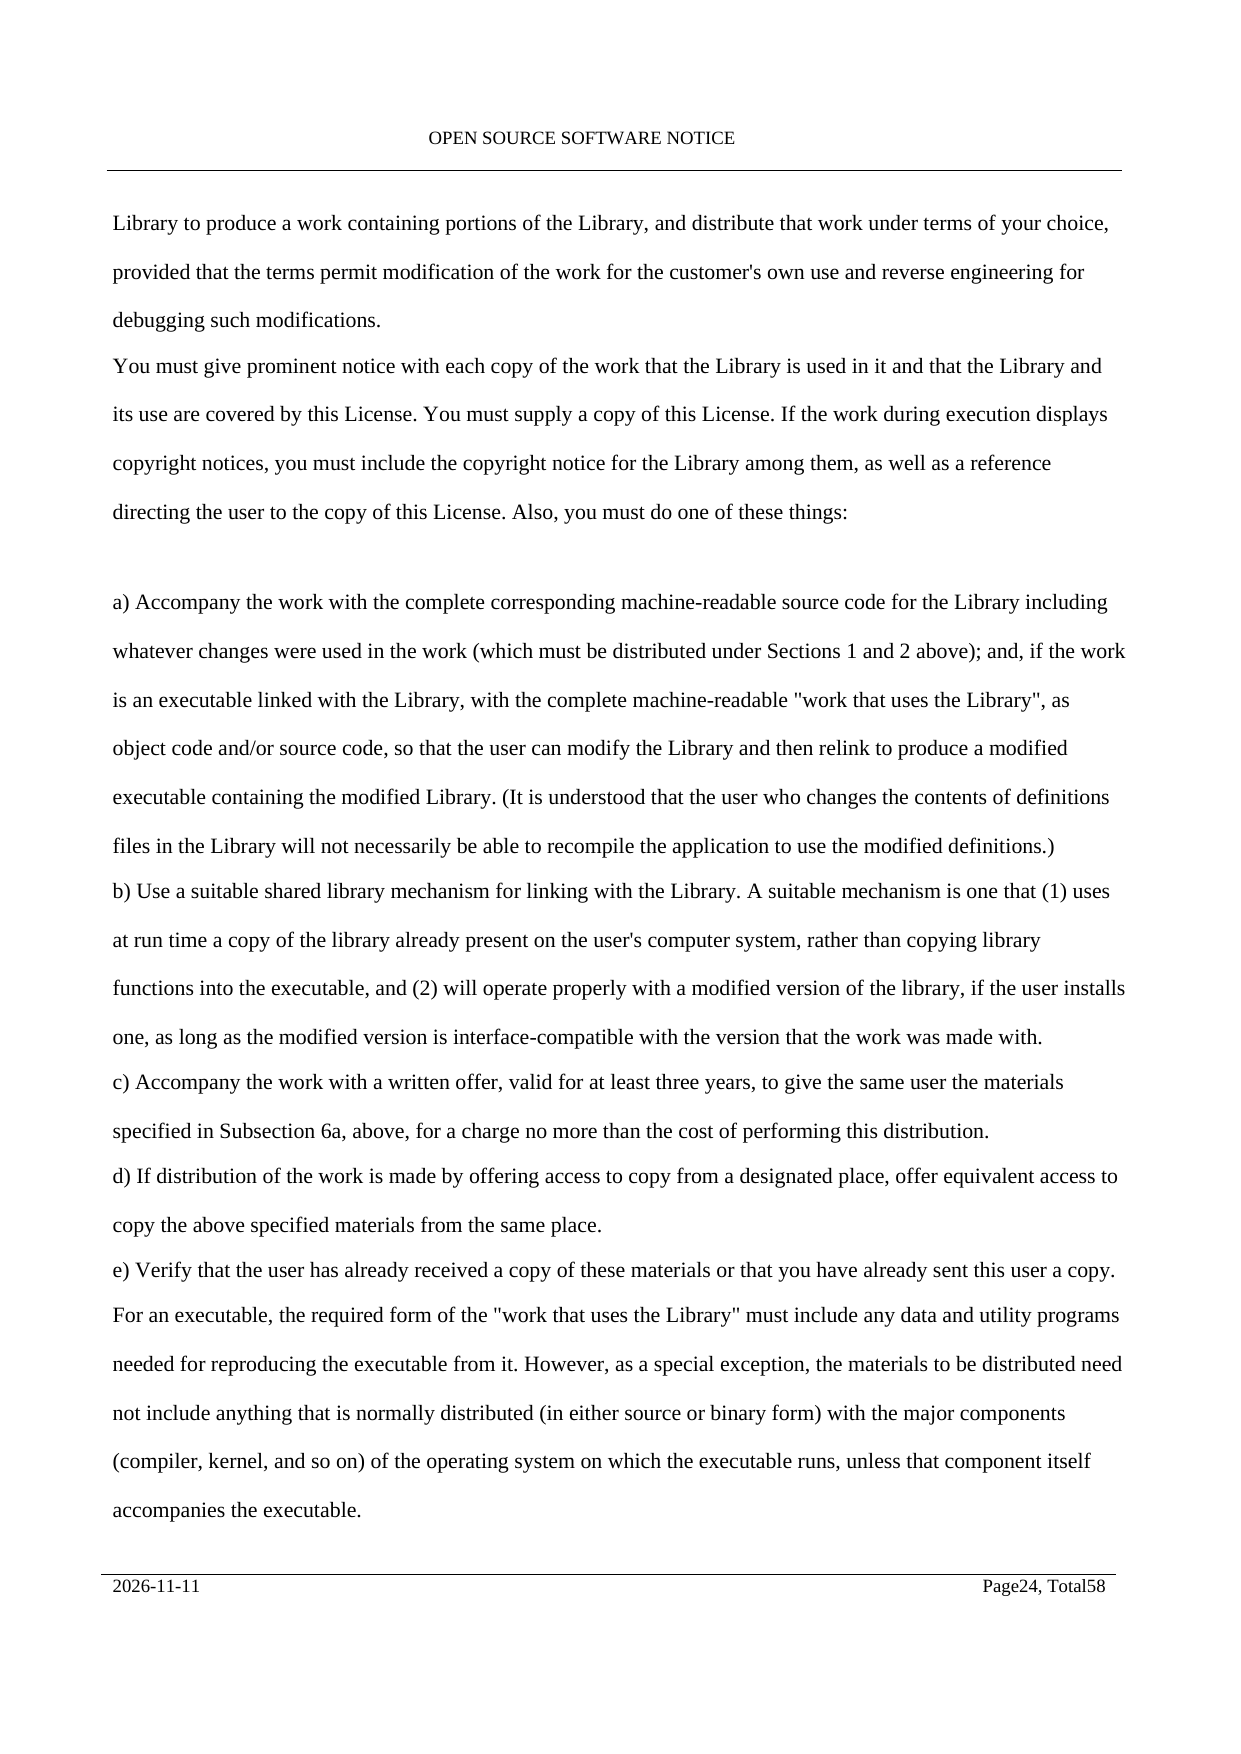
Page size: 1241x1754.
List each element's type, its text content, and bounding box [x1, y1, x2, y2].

text b) Use a suitable shared library mechanism for linking with the Library. A suitable mechanism is one that (1) uses at run time a copy of the library already present on the user's computer system, rather than copying library functions into the executable, and (2) will operate properly with a modified version of the library, if the user installs one, as long as the modified version is interface-compatible with the version that the work was made with. [112, 874, 1128, 1053]
text d) If distribution of the work is made by offering access to copy from a designated place, offer equivalent access to copy the above specified materials from the same place. [112, 1159, 1128, 1241]
text You must give prominent notice with each copy of the work that the Library is used in it and that the Library and its use are covered by this License. You must supply a copy of this License. If the work during execution displays copyright notices, you must include the copyright notice for the Library among them, as well as a reference directing the user to the copy of this License. Also, you must do one of these things: [112, 349, 1128, 528]
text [112, 206, 1128, 336]
text e) Verify that the user has already received a copy of these materials or that you have already sent this user a copy. [112, 1253, 1128, 1286]
text For an executable, the required form of the "work that uses the Library" must include any data and utility programs needed for reproducing the executable from it. However, as a special exception, the materials to be distributed need not include anything that is normally distributed (in either source or binary form) with the major components (compiler, kernel, and so on) of the operating system on which the executable runs, unless that component itself accompanies the executable. [112, 1298, 1128, 1526]
text a) Accompany the work with the complete corresponding machine-readable source code for the Library including whatever changes were used in the work (which must be distributed under Sections 1 and 2 above); and, if the work is an executable linked with the Library, with the complete machine-readable "work that uses the Library", as object code and/or source code, so that the user can modify the Library and then relink to produce a modified executable containing the modified Library. (It is understood that the user who changes the contents of definitions files in the Library will not necessarily be able to recompile the application to use the modified definitions.) [112, 585, 1128, 862]
text c) Accompany the work with a written offer, valid for at least three years, to give the same user the materials specified in Subsection 6a, above, for a charge no more than the cost of performing this distribution. [112, 1066, 1128, 1147]
